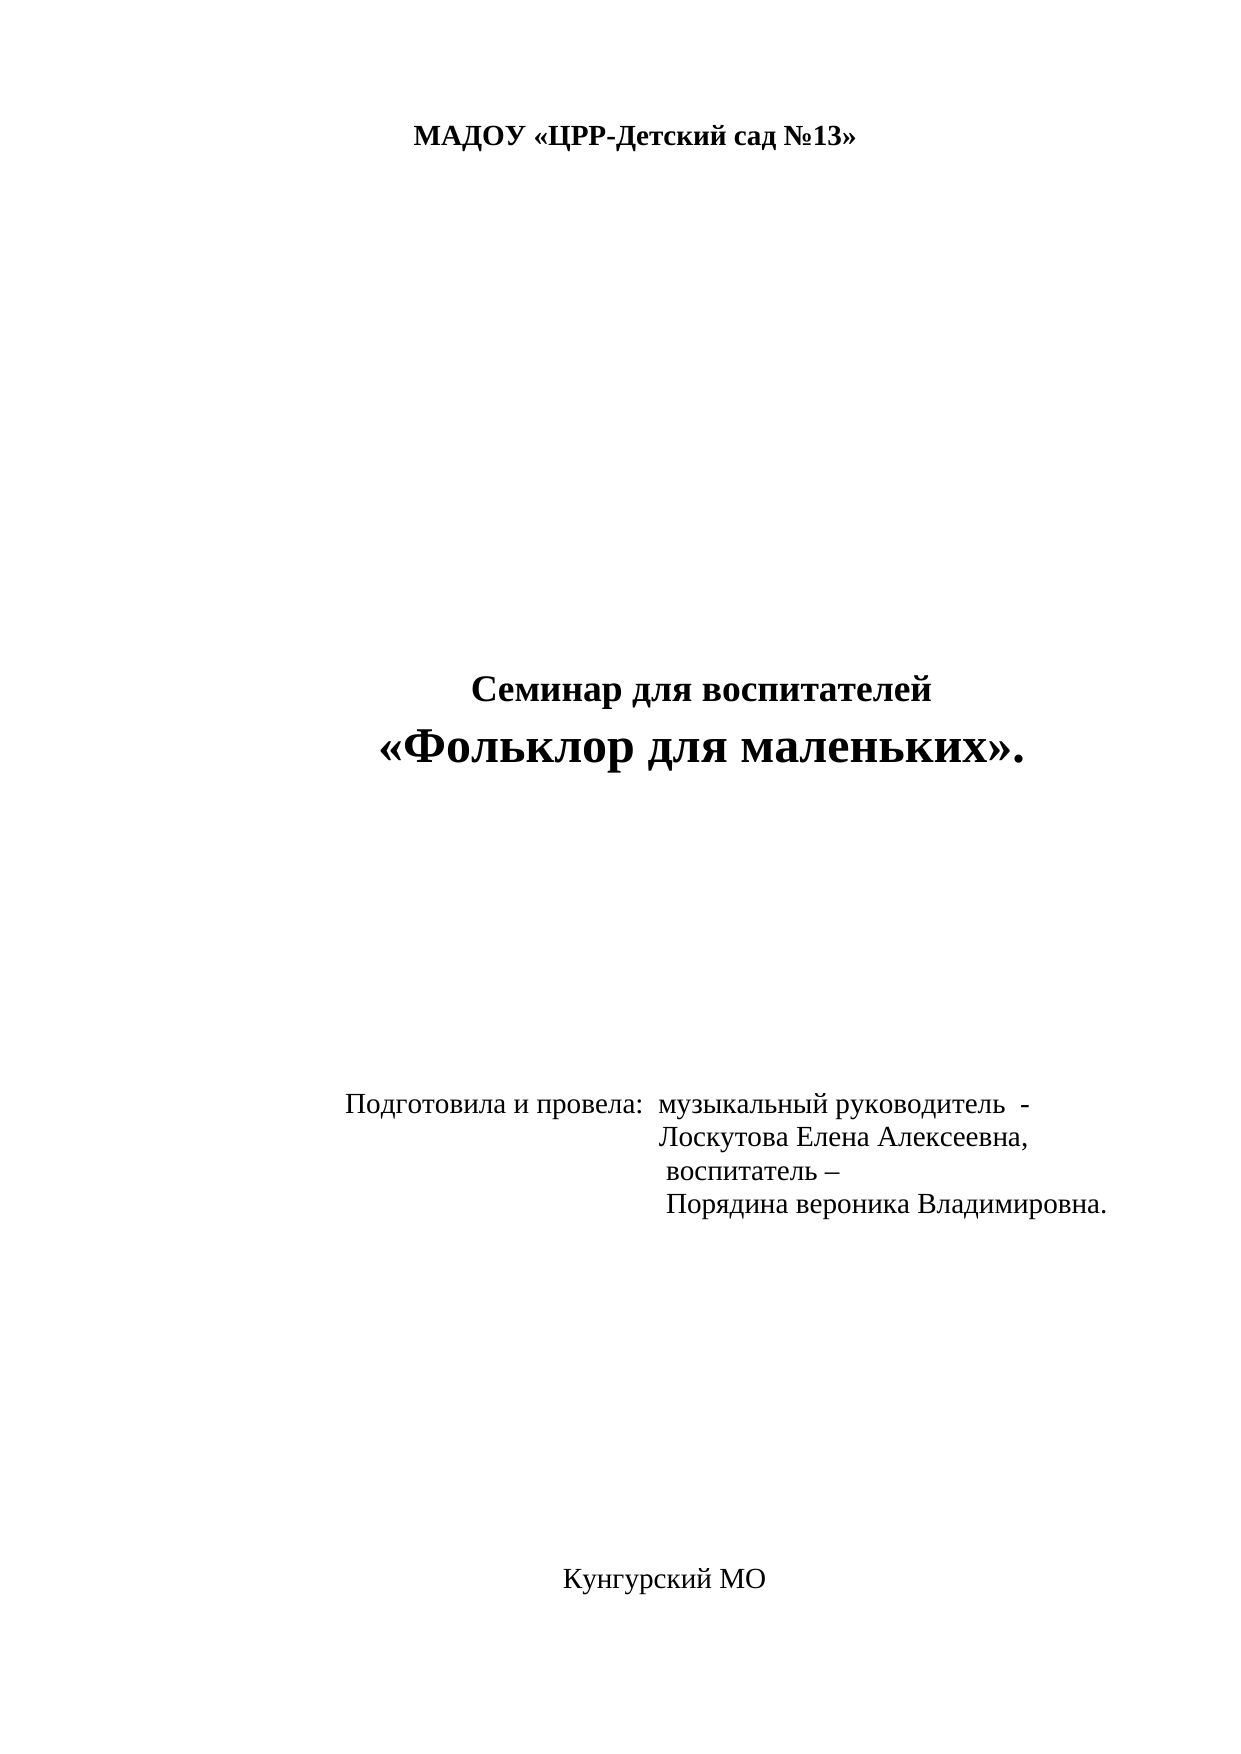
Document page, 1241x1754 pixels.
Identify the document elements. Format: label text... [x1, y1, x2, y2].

text МАДОУ «ЦРР-Детский сад №13» [118, 118, 1152, 152]
text Семинар для воспитателей [177, 667, 1152, 710]
text Порядина вероника Владимировна. [177, 1186, 1152, 1220]
text Подготовила и провела: музыкальный руководитель - [177, 1086, 1152, 1119]
text Лоскутова Елена Алексеевна, [177, 1119, 1152, 1153]
text Кунгурский МО [177, 1561, 1152, 1594]
text «Фольклор для маленьких». [177, 716, 1152, 774]
text воспитатель – [177, 1153, 1152, 1186]
